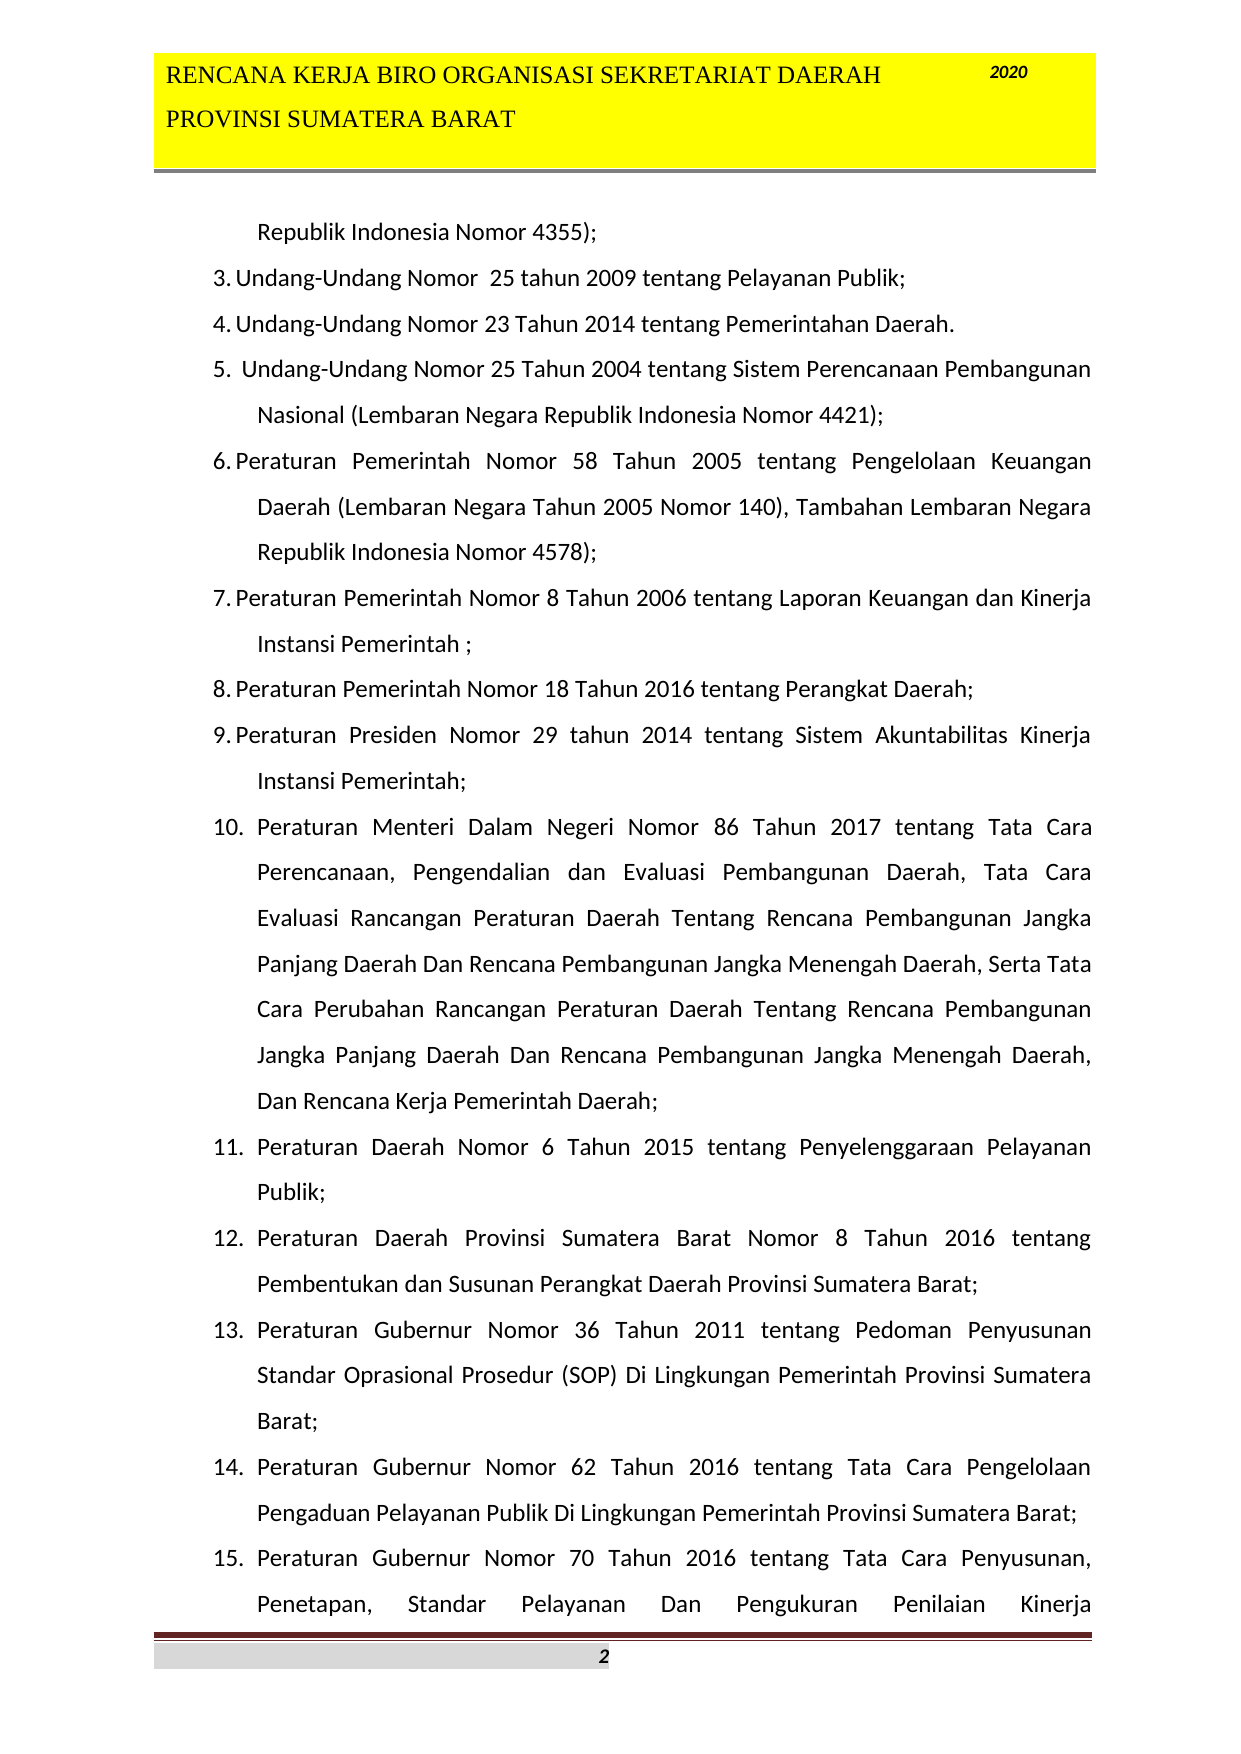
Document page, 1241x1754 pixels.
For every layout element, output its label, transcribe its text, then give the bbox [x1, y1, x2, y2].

list Peraturan Presiden Nomor 29 tahun 2014 tentang Sistem Akuntabilitas Kinerja Instansi Pemerintah; [213, 719, 1092, 796]
list Undang-Undang Nomor 25 tahun 2009 tentang Pelayanan Publik; [213, 262, 1092, 292]
list Peraturan Daerah Provinsi Sumatera Barat Nomor 8 Tahun 2016 tentang Pembentukan dan Susunan Perangkat Daerah Provinsi Sumatera Barat; [213, 1222, 1092, 1298]
list Peraturan Gubernur Nomor 36 Tahun 2011 tentang Pedoman Penyusunan Standar Oprasional Prosedur (SOP) Di Lingkungan Pemerintah Provinsi Sumatera Barat; [213, 1314, 1092, 1436]
list Undang-Undang Nomor 25 Tahun 2004 tentang Sistem Perencanaan Pembangunan Nasional (Lembaran Negara Republik Indonesia Nomor 4421); [213, 353, 1092, 430]
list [213, 1542, 1092, 1619]
list Peraturan Daerah Nomor 6 Tahun 2015 tentang Penyelenggaraan Pelayanan Publik; [213, 1131, 1092, 1207]
list Undang-Undang Nomor 23 Tahun 2014 tentang Pemerintahan Daerah. [213, 308, 1092, 338]
list Peraturan Menteri Dalam Negeri Nomor 86 Tahun 2017 tentang Tata Cara Perencanaan, Pengendalian dan Evaluasi Pembangunan Daerah, Tata Cara Evaluasi Rancangan Peraturan Daerah Tentang Rencana Pembangunan Jangka Panjang Daerah Dan Rencana Pembangunan Jangka Menengah Daerah, Serta Tata Cara Perubahan Rancangan Peraturan Daerah Tentang Rencana Pembangunan Jangka Panjang Daerah Dan Rencana Pembangunan Jangka Menengah Daerah, Dan Rencana Kerja Pemerintah Daerah; [213, 811, 1092, 1116]
list Peraturan Pemerintah Nomor 58 Tahun 2005 tentang Pengelolaan Keuangan Daerah (Lembaran Negara Tahun 2005 Nomor 140), Tambahan Lembaran Negara Republik Indonesia Nomor 4578); [213, 445, 1092, 567]
list Peraturan Pemerintah Nomor 18 Tahun 2016 tentang Perangkat Daerah; [213, 673, 1092, 704]
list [213, 216, 1092, 247]
list Peraturan Pemerintah Nomor 8 Tahun 2006 tentang Laporan Keuangan dan Kinerja Instansi Pemerintah ; [213, 582, 1092, 658]
list Peraturan Gubernur Nomor 62 Tahun 2016 tentang Tata Cara Pengelolaan Pengaduan Pelayanan Publik Di Lingkungan Pemerintah Provinsi Sumatera Barat; [213, 1451, 1092, 1527]
